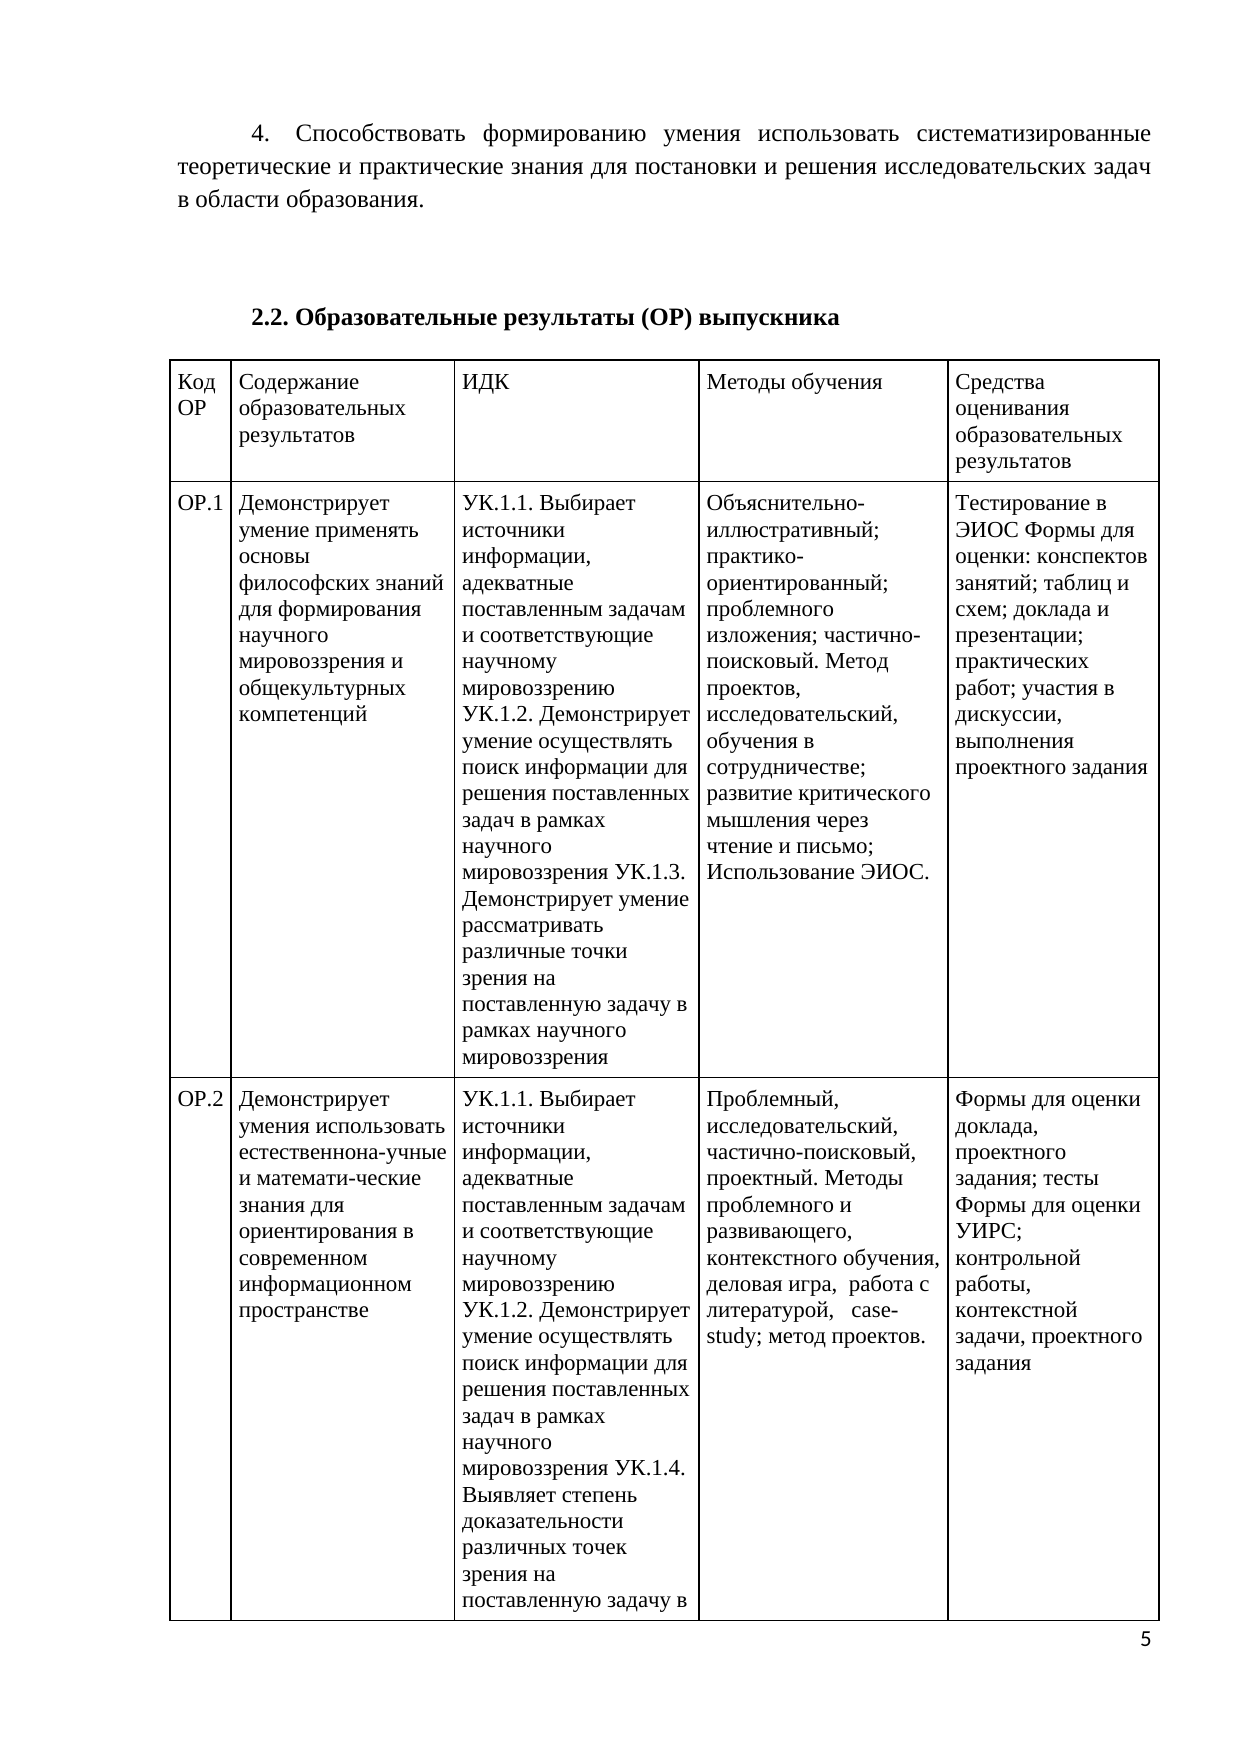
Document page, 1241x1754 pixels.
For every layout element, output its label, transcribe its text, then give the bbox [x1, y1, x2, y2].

table_header Код ОР [171, 361, 230, 481]
table_cell ОР.2 [171, 1078, 230, 1620]
table_cell УК.1.1. Выбирает источники информации, адекватные поставленным задачам и соответствующие научному мировоззрению УК.1.2. Демонстрирует умение осуществлять поиск информации для решения поставленных задач в рамках научного мировоззрения УК.1.3. Демонстрирует умение рассматривать различные точки зрения на поставленную задачу в рамках научного мировоззрения [455, 482, 698, 1077]
table_cell Демонстрирует умение применять основы философских знаний для формирования научного мировоззрения и общекультурных компетенций [232, 482, 454, 1077]
table_header Средства оценивания образовательных результатов [949, 361, 1158, 481]
list Способствовать формированию умения использовать систематизированные теоретические и практические знания для постановки и решения исследовательских задач в области образования. [177, 118, 1152, 213]
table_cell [700, 1078, 947, 1620]
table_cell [455, 1078, 698, 1620]
table_header Методы обучения [700, 361, 947, 481]
table_cell Тестирование в ЭИОС Формы для оценки: конспектов занятий; таблиц и схем; доклада и презентации; практических работ; участия в дискуссии, выполнения проектного задания [949, 482, 1158, 1077]
table_cell Объяснительно-иллюстративный; практико-ориентированный; проблемного изложения; частично-поисковый. Метод проектов, исследовательский, обучения в сотрудничестве; развитие критического мышления через чтение и письмо; Использование ЭИОС. [700, 482, 947, 1077]
text 2.2. Образовательные результаты (ОР) выпускника [177, 302, 1138, 330]
table_cell ОР.1 [171, 482, 230, 1077]
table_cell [949, 1078, 1158, 1620]
table_header ИДК [455, 361, 698, 481]
table_header Содержание образовательных результатов [232, 361, 454, 481]
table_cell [232, 1078, 454, 1620]
